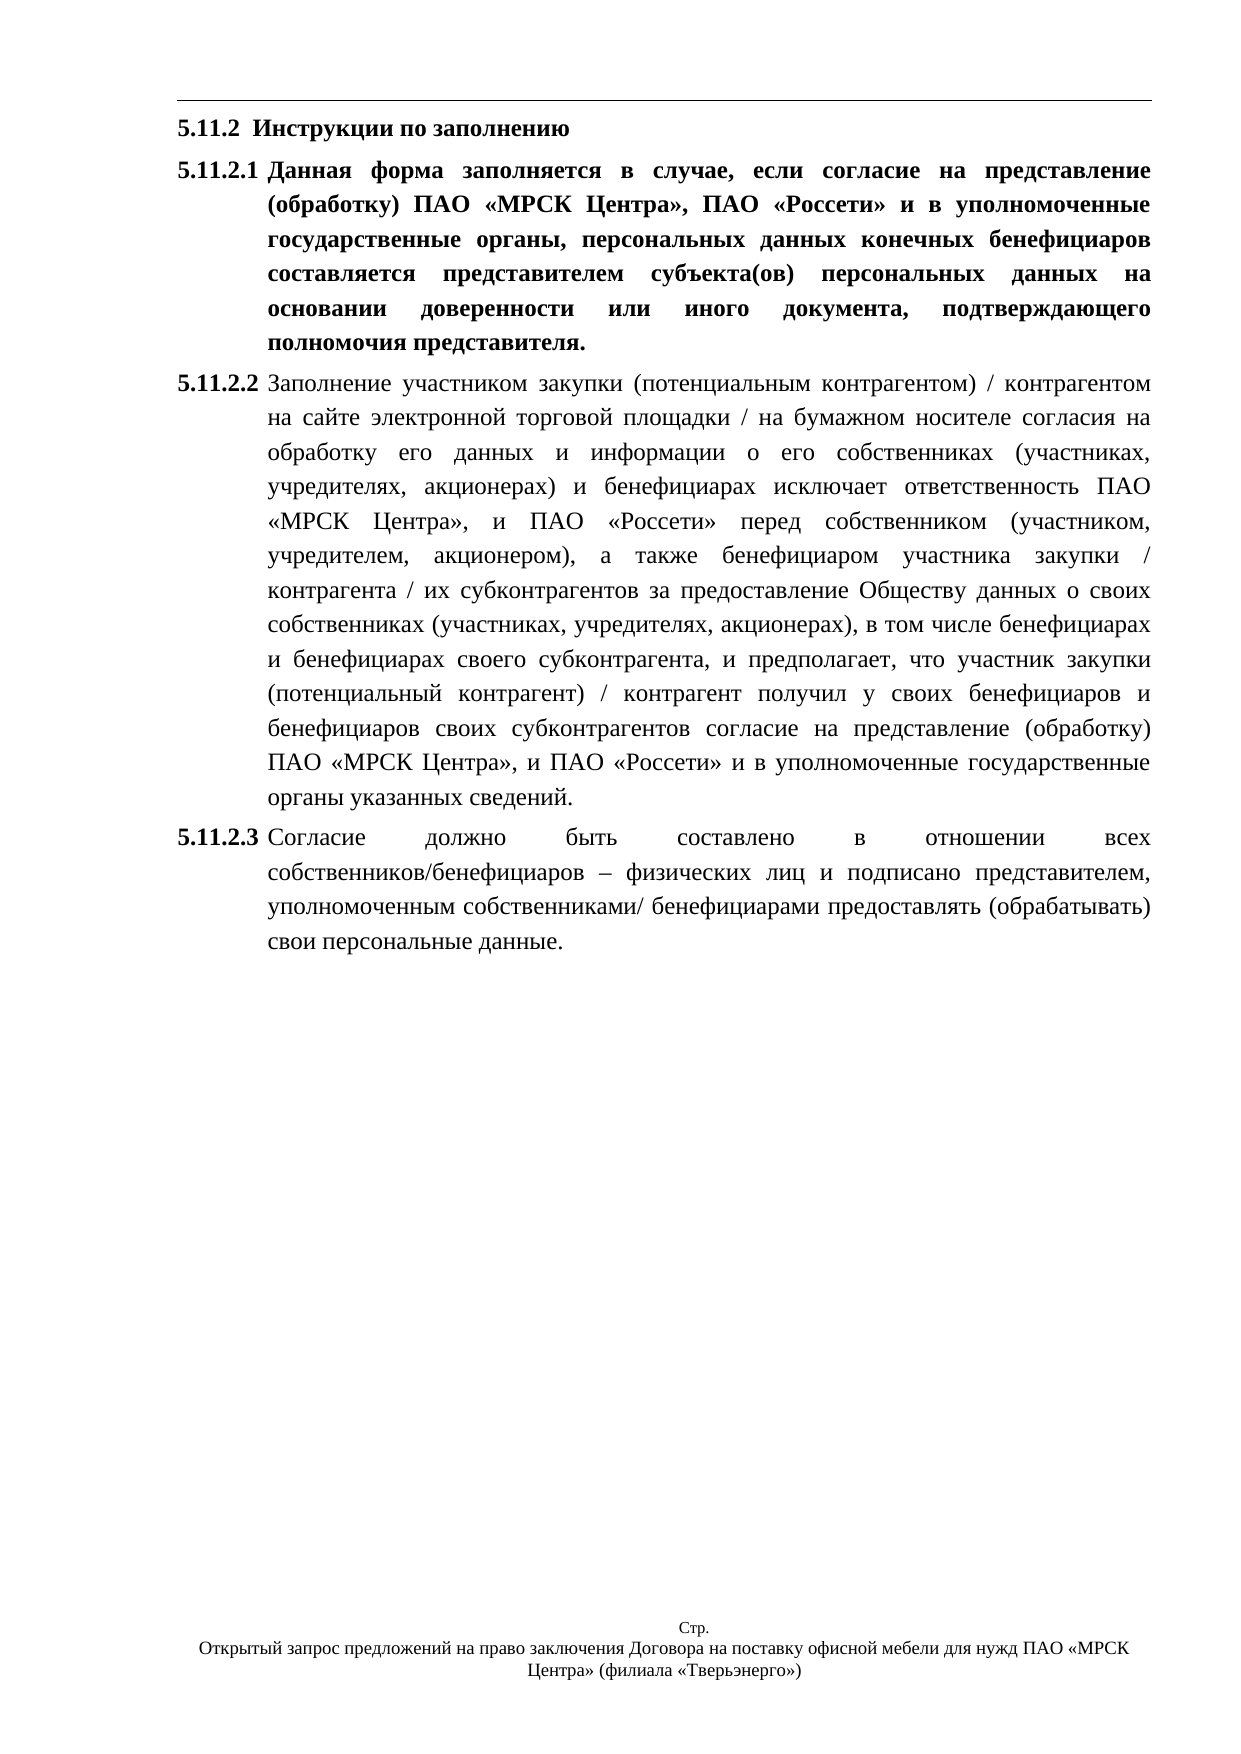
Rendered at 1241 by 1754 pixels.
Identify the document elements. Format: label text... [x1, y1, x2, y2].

subtitle Инструкции по заполнению [177, 113, 1152, 142]
list Данная форма заполняется в случае, если согласие на представление (обработку) ПАО «МРСК Центра», ПАО «Россети» и в уполномоченные государственные органы, персональных данных конечных бенефициаров составляется представителем субъекта(ов) персональных данных на основании доверенности или иного документа, подтверждающего полномочия представителя. [177, 155, 1152, 356]
list Заполнение участником закупки (потенциальным контрагентом) / контрагентом на сайте электронной торговой площадки / на бумажном носителе согласия на обработку его данных и информации о его собственниках (участниках, учредителях, акционерах) и бенефициарах исключает ответственность ПАО «МРСК Центра», и ПАО «Россети» перед собственником (участником, учредителем, акционером), а также бенефициаром участника закупки / контрагента / их субконтрагентов за предоставление Обществу данных о своих собственниках (участниках, учредителях, акционерах), в том числе бенефициарах и бенефициарах своего субконтрагента, и предполагает, что участник закупки (потенциальный контрагент) / контрагент получил у своих бенефициаров и бенефициаров своих субконтрагентов согласие на представление (обработку) ПАО «МРСК Центра», и ПАО «Россети» и в уполномоченные государственные органы указанных сведений. [177, 368, 1152, 810]
list Согласие должно быть составлено в отношении всех собственников/бенефициаров – физических лиц и подписано представителем, уполномоченным собственниками/ бенефициарами предоставлять (обрабатывать) свои персональные данные. [177, 822, 1152, 954]
